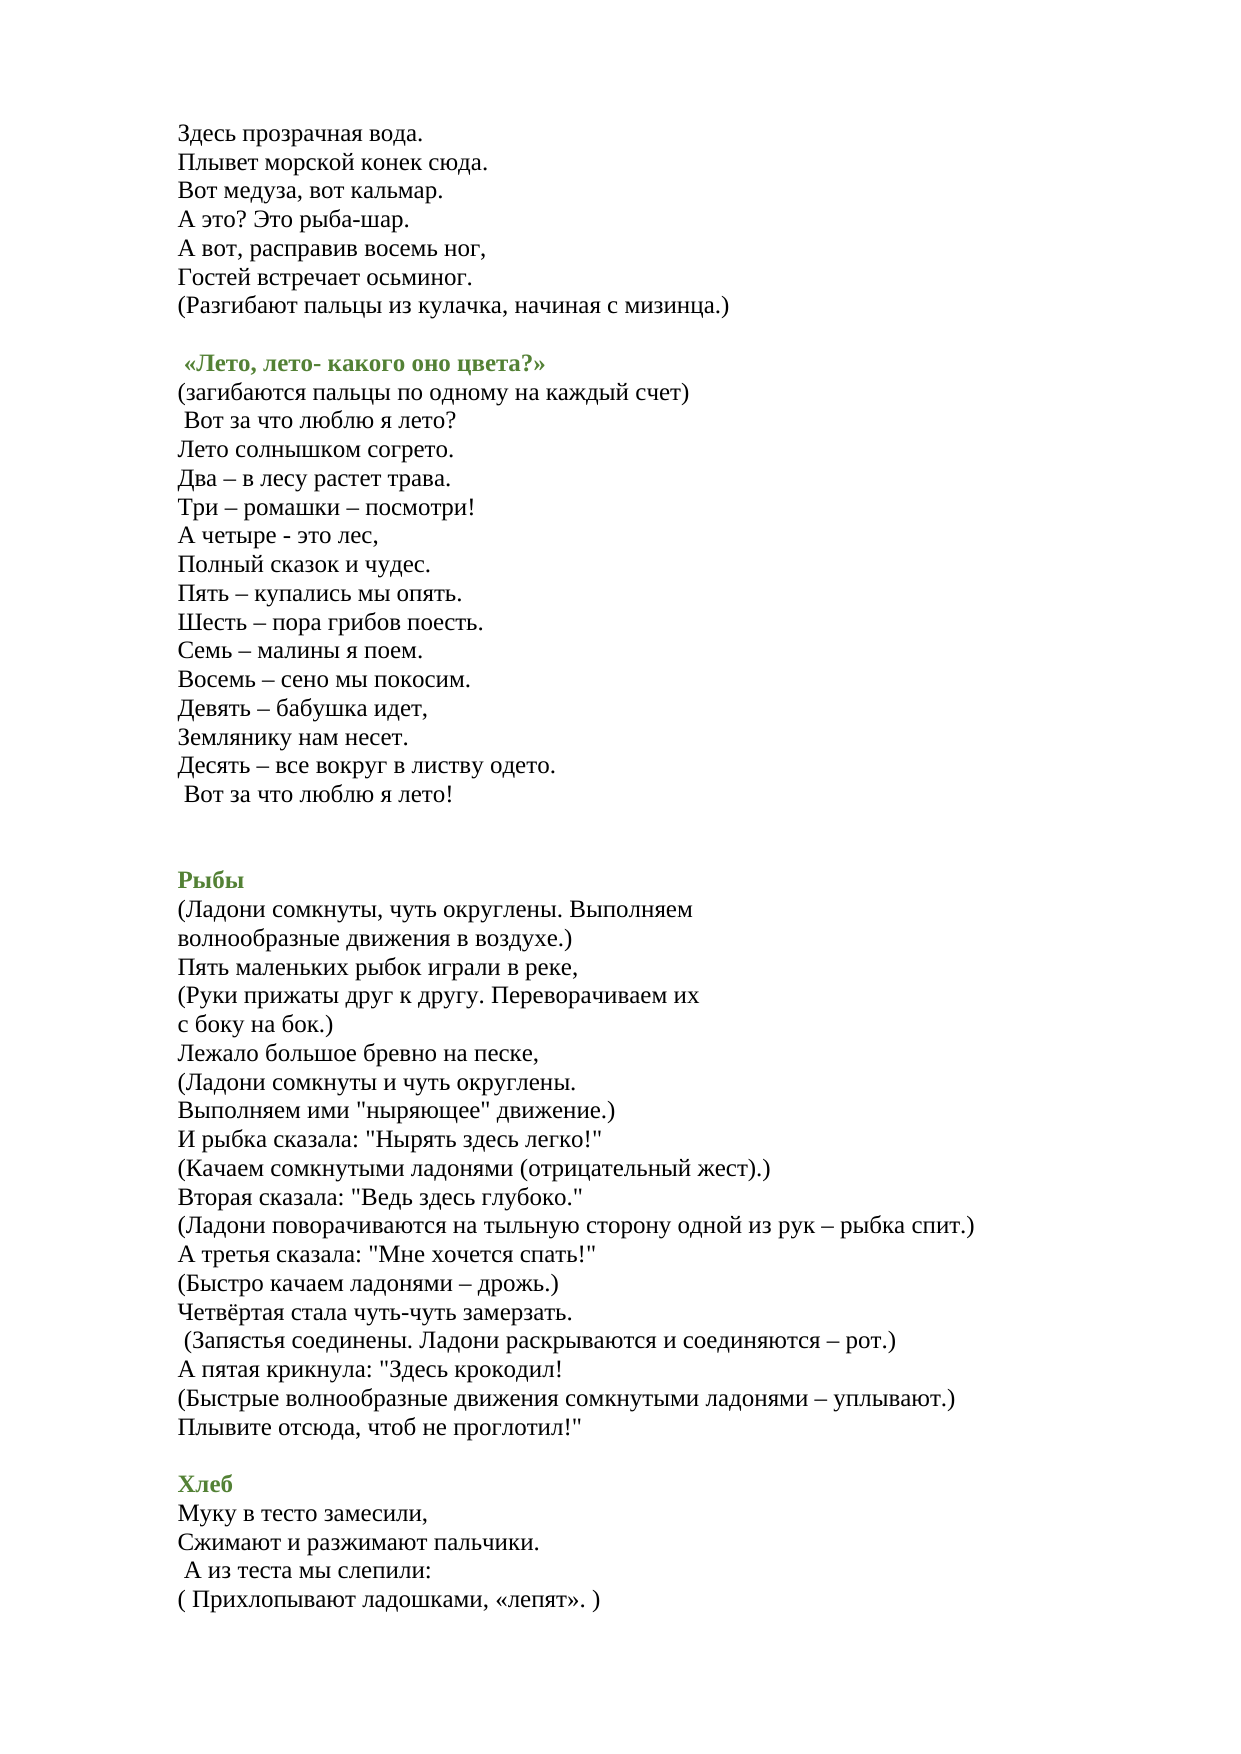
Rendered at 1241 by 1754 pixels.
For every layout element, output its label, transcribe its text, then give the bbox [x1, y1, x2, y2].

text И рыбка сказала: "Нырять здесь легко!" [177, 1124, 1152, 1153]
text Сжимают и разжимают пальчики. [177, 1527, 1152, 1556]
text (Ладони поворачиваются на тыльную сторону одной из рук – рыбка спит.) [177, 1211, 1152, 1239]
text Пять маленьких рыбок играли в реке, [177, 952, 1152, 981]
text (Разгибают пальцы из кулачка, начиная с мизинца.) [177, 291, 1152, 319]
text ( Прихлопывают ладошками, «лепят». ) [177, 1584, 1152, 1613]
text (Руки прижаты друг к другу. Переворачиваем их [177, 981, 1152, 1009]
text Выполняем ими "ныряющее" движение.) [177, 1096, 1152, 1124]
text Вот медуза, вот кальмар. [177, 176, 1152, 204]
text А четыре - это лес, [177, 521, 1152, 549]
text Четвёртая стала чуть-чуть замерзать. [177, 1297, 1152, 1326]
text Плывет морской конек сюда. [177, 147, 1152, 176]
text (Быстрые волнообразные движения сомкнутыми ладонями – уплывают.) [177, 1383, 1152, 1412]
text Девять – бабушка идет, [177, 693, 1152, 722]
text А вот, расправив восемь ног, [177, 233, 1152, 262]
text (загибаются пальцы по одному на каждый счет) [177, 377, 1152, 406]
text Вот за что люблю я лето! [177, 779, 1152, 808]
text Пять – купались мы опять. [177, 578, 1152, 607]
text Лежало большое бревно на песке, [177, 1038, 1152, 1067]
text А из теста мы слепили: [177, 1556, 1152, 1584]
text Шесть – пора грибов поесть. [177, 607, 1152, 636]
text Плывите отсюда, чтоб не проглотил!" [177, 1412, 1152, 1441]
text Десять – все вокруг в листву одето. [177, 751, 1152, 779]
text Лето солнышком согрето. [177, 434, 1152, 463]
text «Лето, лето- какого оно цвета?» [177, 348, 1152, 377]
text (Ладони сомкнуты и чуть округлены. [177, 1067, 1152, 1096]
text Вторая сказала: "Ведь здесь глубоко." [177, 1182, 1152, 1211]
text Полный сказок и чудес. [177, 549, 1152, 578]
text Три – ромашки – посмотри! [177, 492, 1152, 521]
text А третья сказала: "Мне хочется спать!" [177, 1239, 1152, 1268]
text Здесь прозрачная вода. [177, 118, 1152, 147]
text (Качаем сомкнутыми ладонями (отрицательный жест).) [177, 1153, 1152, 1182]
text А пятая крикнула: "Здесь крокодил! [177, 1354, 1152, 1383]
text Хлеб [177, 1469, 1152, 1498]
text Два – в лесу растет трава. [177, 463, 1152, 492]
text (Ладони сомкнуты, чуть округлены. Выполняем [177, 894, 1152, 923]
text (Быстро качаем ладонями – дрожь.) [177, 1268, 1152, 1297]
text (Запястья соединены. Ладони раскрываются и соединяются – рот.) [177, 1326, 1152, 1354]
text Семь – малины я поем. [177, 636, 1152, 664]
text волнообразные движения в воздухе.) [177, 923, 1152, 952]
text Муку в тесто замесили, [177, 1498, 1152, 1527]
text с боку на бок.) [177, 1009, 1152, 1038]
text А это? Это рыба-шар. [177, 204, 1152, 233]
text Землянику нам несет. [177, 722, 1152, 751]
text Восемь – сено мы покосим. [177, 664, 1152, 693]
text Вот за что люблю я лето? [177, 406, 1152, 434]
text Гостей встречает осьминог. [177, 262, 1152, 291]
text Рыбы [177, 866, 1152, 894]
